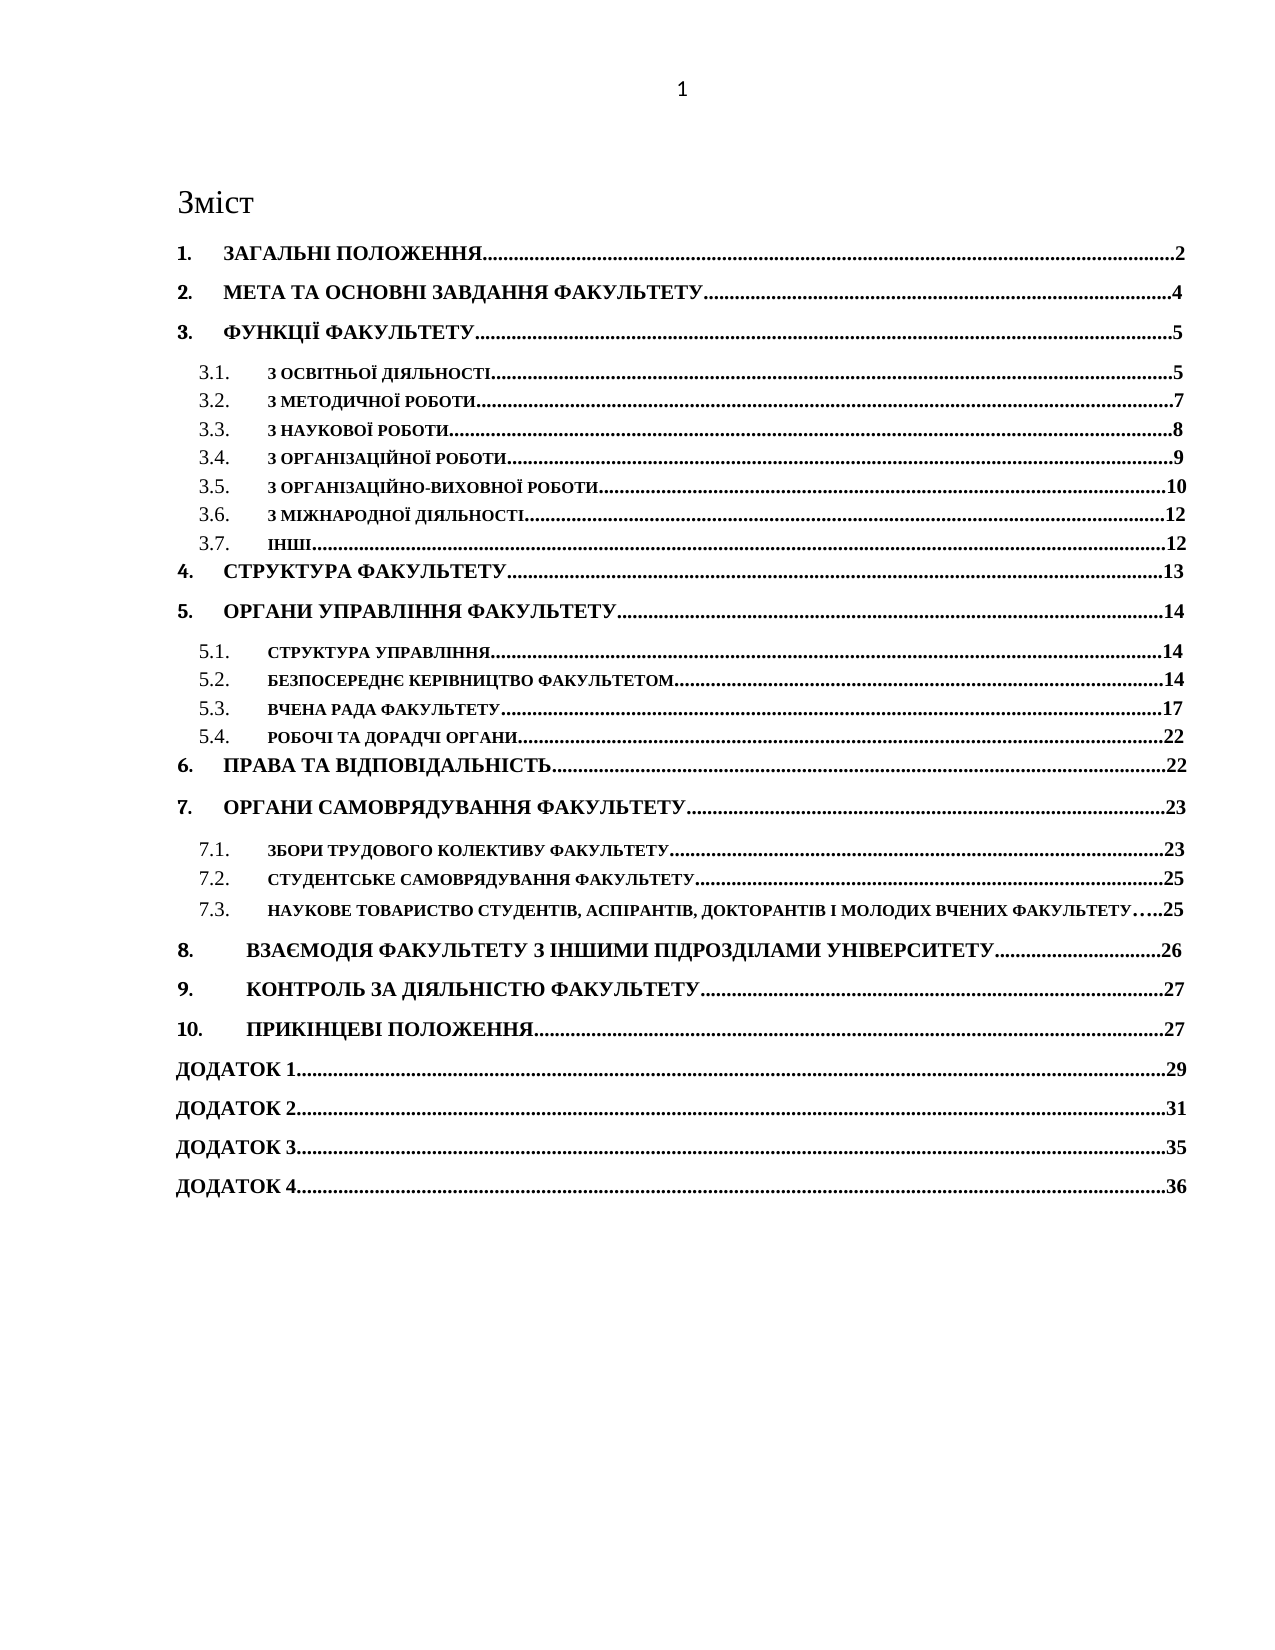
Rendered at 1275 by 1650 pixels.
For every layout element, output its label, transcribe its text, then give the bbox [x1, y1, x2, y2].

list З МЕТОДИЧНОЇ РОБОТИ......................................................................................................................................7 [198, 388, 1187, 412]
list СТУДЕНТСЬКЕ САМОВРЯДУВАННЯ ФАКУЛЬТЕТУ..........................................................................................25 [198, 866, 1187, 890]
list КОНТРОЛЬ ЗА ДІЯЛЬНІСТЮ ФАКУЛЬТЕТУ.........................................................................................27 [177, 977, 1187, 1002]
text ДОДАТОК 3.......................................................................................................................................................................35 [176, 1135, 1187, 1159]
list ПРИКІНЦЕВІ ПОЛОЖЕННЯ.........................................................................................................................27 [177, 1017, 1187, 1042]
list СТРУКТУРА УПРАВЛІННЯ.................................................................................................................................14 [198, 639, 1187, 663]
list ЗАГАЛЬНІ ПОЛОЖЕННЯ.....................................................................................................................................2 [177, 241, 1187, 265]
list ІНШІ....................................................................................................................................................................12 [198, 531, 1187, 555]
list ЗБОРИ ТРУДОВОГО КОЛЕКТИВУ ФАКУЛЬТЕТУ...............................................................................................23 [198, 837, 1187, 861]
list З НАУКОВОЇ РОБОТИ...........................................................................................................................................8 [198, 417, 1187, 441]
list НАУКОВЕ ТОВАРИСТВО СТУДЕНТІВ, АСПІРАНТІВ, ДОКТОРАНТІВ І МОЛОДИХ ВЧЕНИХ ФАКУЛЬТЕТУ…..25 [198, 897, 1187, 921]
list ВЧЕНА РАДА ФАКУЛЬТЕТУ...............................................................................................................................17 [198, 696, 1187, 720]
list РОБОЧІ ТА ДОРАДЧІ ОРГАНИ............................................................................................................................22 [198, 724, 1187, 748]
list СТРУКТУРА ФАКУЛЬТЕТУ..............................................................................................................................13 [177, 559, 1187, 584]
list ВЗАЄМОДІЯ ФАКУЛЬТЕТУ З ІНШИМИ ПІДРОЗДІЛАМИ УНІВЕРСИТЕТУ................................26 [177, 937, 1187, 962]
list ФУНКЦІЇ ФАКУЛЬТЕТУ......................................................................................................................................5 [177, 320, 1187, 345]
list З ОРГАНІЗАЦІЙНОЇ РОБОТИ................................................................................................................................9 [198, 445, 1187, 469]
list З ОРГАНІЗАЦІЙНО-ВИХОВНОЇ РОБОТИ.............................................................................................................10 [198, 474, 1187, 498]
list ПРАВА ТА ВІДПОВІДАЛЬНІСТЬ......................................................................................................................22 [177, 753, 1187, 778]
text ДОДАТОК 1.......................................................................................................................................................................29 [176, 1057, 1187, 1081]
list БЕЗПОСЕРЕДНЄ КЕРІВНИЦТВО ФАКУЛЬТЕТОМ..............................................................................................14 [198, 667, 1187, 691]
list ОРГАНИ САМОВРЯДУВАННЯ ФАКУЛЬТЕТУ............................................................................................23 [177, 795, 1187, 820]
list З МІЖНАРОДНОЇ ДІЯЛЬНОСТІ...........................................................................................................................12 [198, 502, 1187, 526]
list З ОСВІТНЬОЇ ДІЯЛЬНОСТІ...................................................................................................................................5 [198, 360, 1187, 384]
list ОРГАНИ УПРАВЛІННЯ ФАКУЛЬТЕТУ.........................................................................................................14 [177, 599, 1187, 624]
text ДОДАТОК 4.......................................................................................................................................................................36 [176, 1174, 1187, 1198]
list МЕТА ТА ОСНОВНІ ЗАВДАННЯ ФАКУЛЬТЕТУ..........................................................................................4 [177, 280, 1187, 305]
text Зміст [177, 183, 1186, 221]
text ДОДАТОК 2.......................................................................................................................................................................31 [176, 1096, 1187, 1120]
